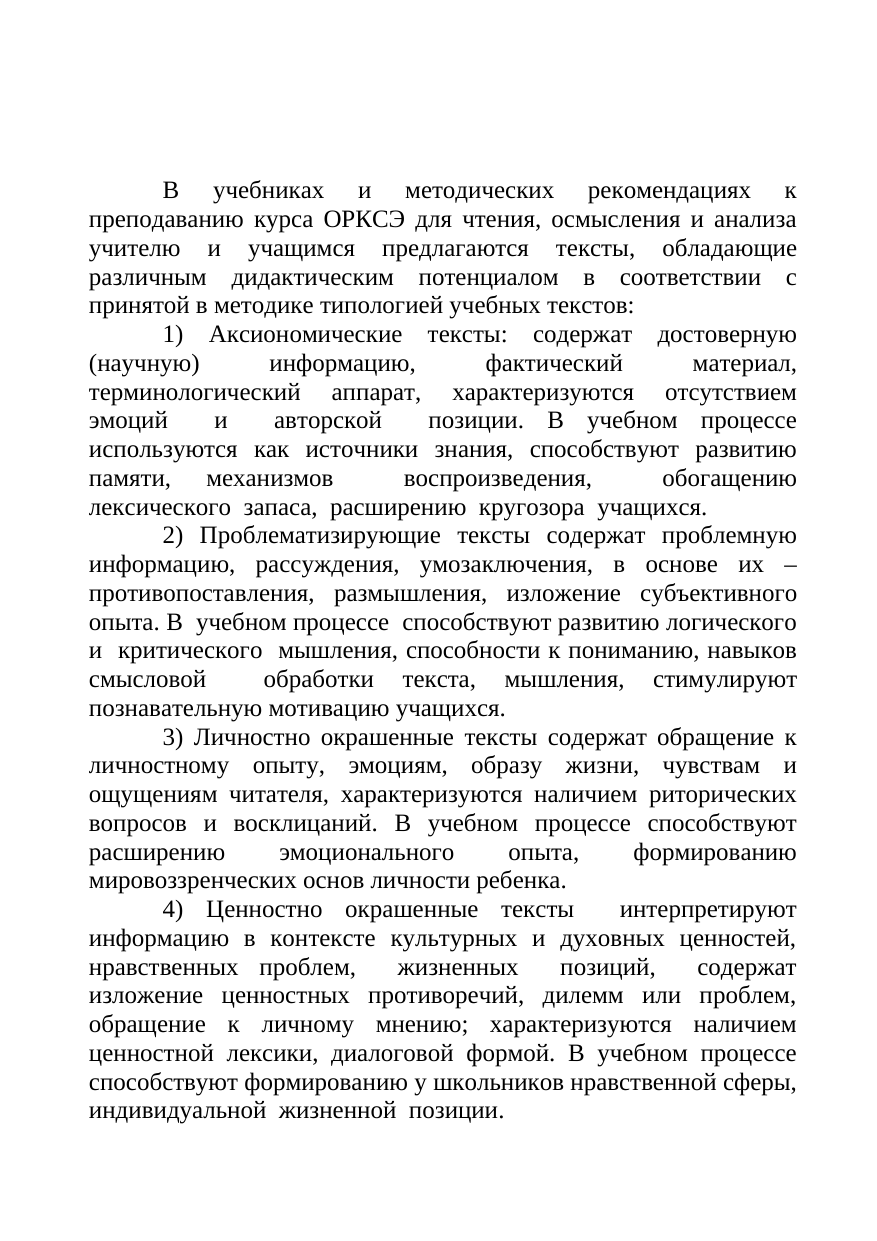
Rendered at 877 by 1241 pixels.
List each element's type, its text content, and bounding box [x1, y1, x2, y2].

text 3) Личностно окрашенные тексты содержат обращение к личностному опыту, эмоциям, образу жизни, чувствам и ощущениям читателя, характеризуются наличием риторических вопросов и восклицаний. В учебном процессе способствуют расширению эмоционального опыта, формированию мировоззренческих основ личности ребенка. [89, 722, 797, 894]
text 4) Ценностно окрашенные тексты интерпретируют информацию в контексте культурных и духовных ценностей, нравственных проблем, жизненных позиций, содержат изложение ценностных противоречий, дилемм или проблем, обращение к личному мнению; характеризуются наличием ценностной лексики, диалоговой формой. В учебном процессе способствуют формированию у школьников нравственной сферы, индивидуальной жизненной позиции. [89, 894, 797, 1124]
text 2) Проблематизирующие тексты содержат проблемную информацию, рассуждения, умозаключения, в основе их – противопоставления, размышления, изложение субъективного опыта. В учебном процессе способствуют развитию логического и критического мышления, способности к пониманию, навыков смысловой обработки текста, мышления, стимулируют познавательную мотивацию учащихся. [89, 521, 797, 722]
text В учебниках и методических рекомендациях к преподаванию курса ОРКСЭ для чтения, осмысления и анализа учителю и учащимся предлагаются тексты, обладающие различным дидактическим потенциалом в соответствии с принятой в методике типологией учебных текстов: [89, 176, 797, 319]
text 1) Аксиономические тексты: содержат достоверную (научную) информацию, фактический материал, терминологический аппарат, характеризуются отсутствием эмоций и авторской позиции. В учебном процессе используются как источники знания, способствуют развитию памяти, механизмов воспроизведения, обогащению лексического запаса, расширению кругозора учащихся. [89, 319, 797, 521]
